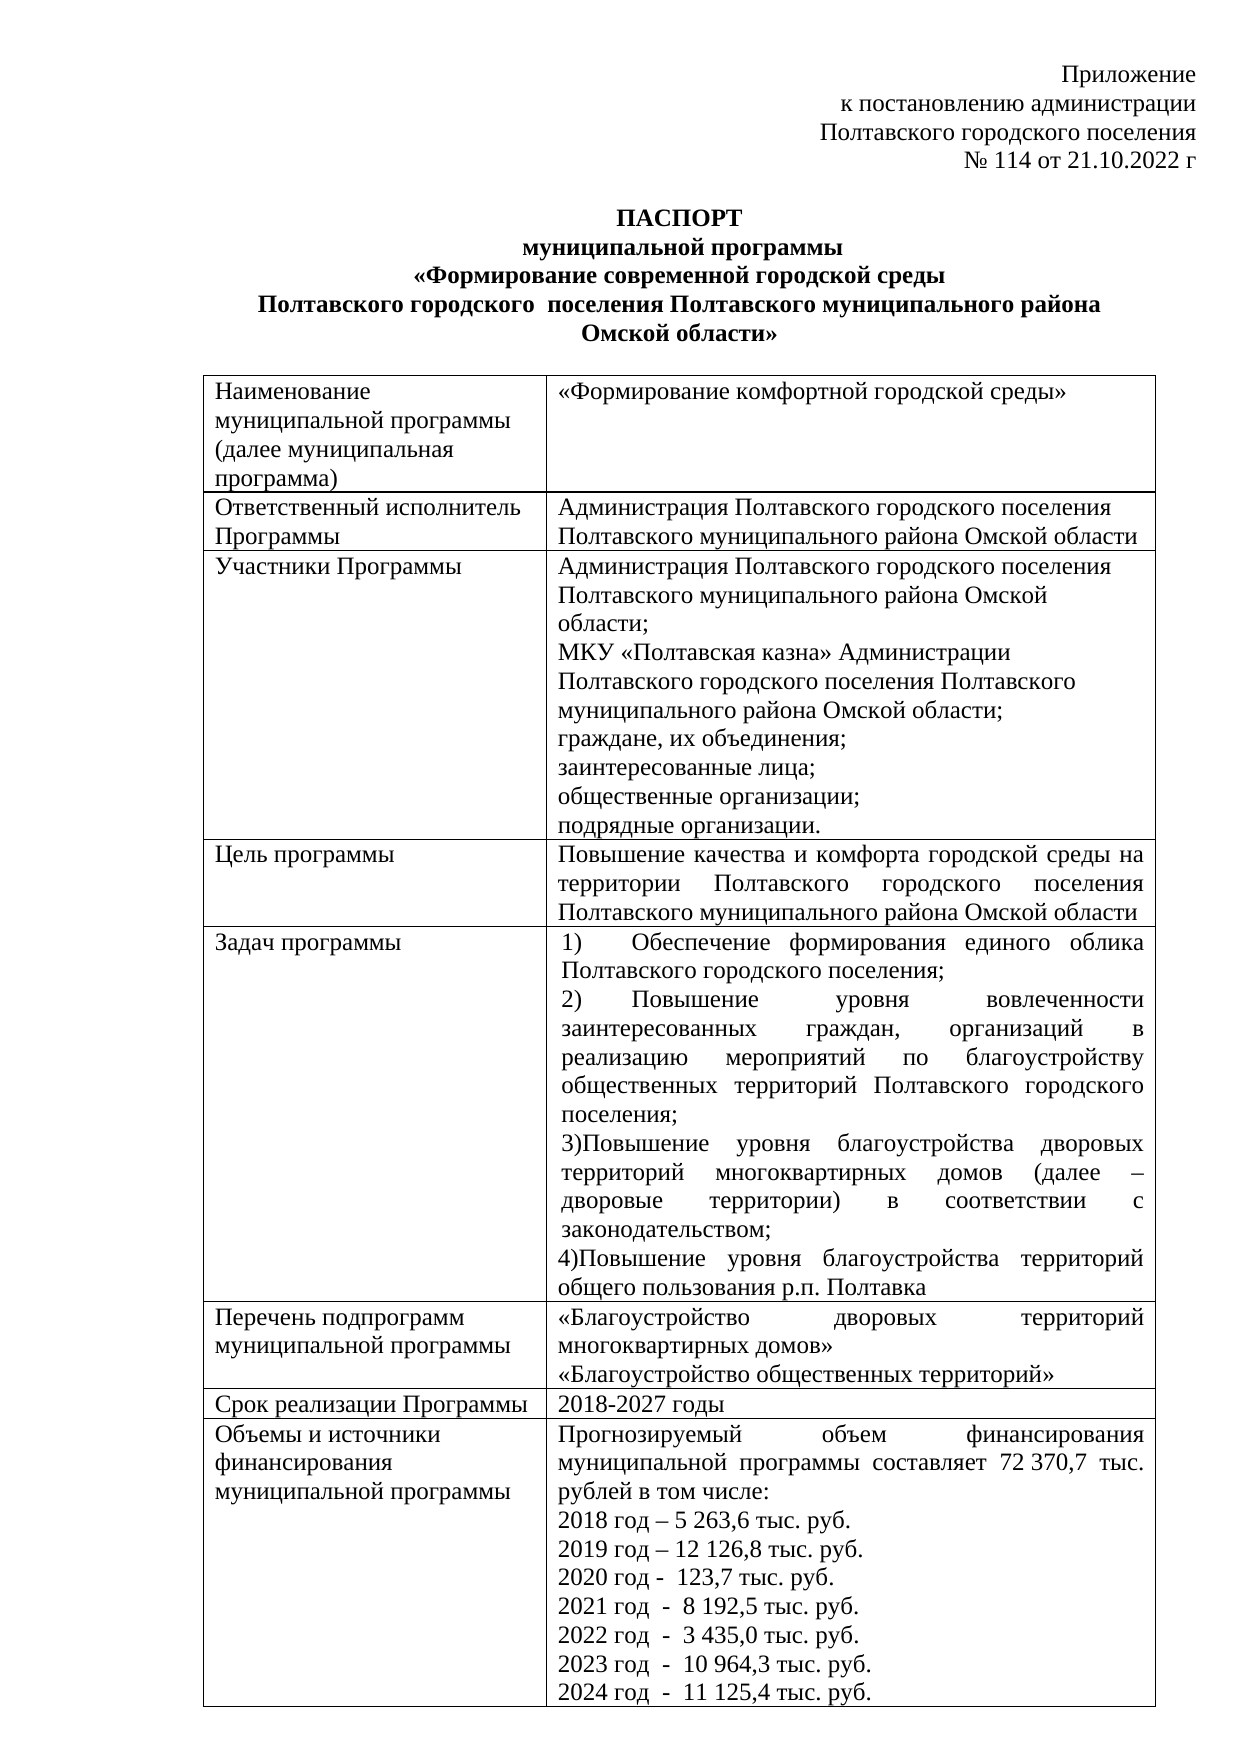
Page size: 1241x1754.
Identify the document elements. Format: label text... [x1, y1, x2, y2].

text Омской области» [162, 318, 1196, 347]
text № 114 от 21.10.2022 г [744, 145, 1196, 174]
table_header Наименование муниципальной программы (далее муниципальная программа) [204, 376, 546, 491]
table_cell Перечень подпрограмм муниципальной программы [204, 1302, 546, 1388]
text Приложение [744, 59, 1196, 88]
text муниципальной программы [162, 232, 1196, 260]
table_cell Повышение качества и комфорта городской среды на территории Полтавского городского поселения Полтавского муниципального района Омской области [547, 840, 1155, 926]
table_cell Участники Программы [204, 551, 546, 838]
text к постановлению администрации [606, 88, 1196, 117]
table_cell Администрация Полтавского городского поселения Полтавского муниципального района Омской области; МКУ «Полтавская казна» Администрации Полтавского городского поселения Полтавского муниципального района Омской области; граждане, их объединения; заинтересованные лица; общественные организации; подрядные организации. [547, 551, 1155, 838]
table_cell Администрация Полтавского городского поселения Полтавского муниципального района Омской области [547, 493, 1155, 550]
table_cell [547, 1419, 1155, 1706]
text ПАСПОРТ [162, 203, 1196, 232]
table_cell Обеспечение формирования единого облика Полтавского городского поселения; Повышение уровня вовлеченности заинтересованных граждан, организаций в реализацию мероприятий по благоустройству общественных территорий Полтавского городского поселения; 3)Повышение уровня благоустройства дворовых территорий многоквартирных домов (далее – дворовые территории) в соответствии с законодательством; 4)Повышение уровня благоустройства территорий общего пользования р.п. Полтавка [547, 927, 1155, 1301]
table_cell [204, 1419, 546, 1706]
table_cell Срок реализации Программы [204, 1389, 546, 1418]
text Полтавского городского поселения Полтавского муниципального района [162, 289, 1196, 318]
table_cell Ответственный исполнитель Программы [204, 493, 546, 550]
table_cell 2018-2027 годы [547, 1389, 1155, 1418]
table_header «Формирование комфортной городской среды» [547, 376, 1155, 491]
text «Формирование современной городской среды [162, 260, 1196, 289]
table_cell Цель программы [204, 840, 546, 926]
text Полтавского городского поселения [576, 117, 1196, 145]
table_cell «Благоустройство дворовых территорий многоквартирных домов» «Благоустройство общественных территорий» [547, 1302, 1155, 1388]
table_cell Задач программы [204, 927, 546, 1301]
